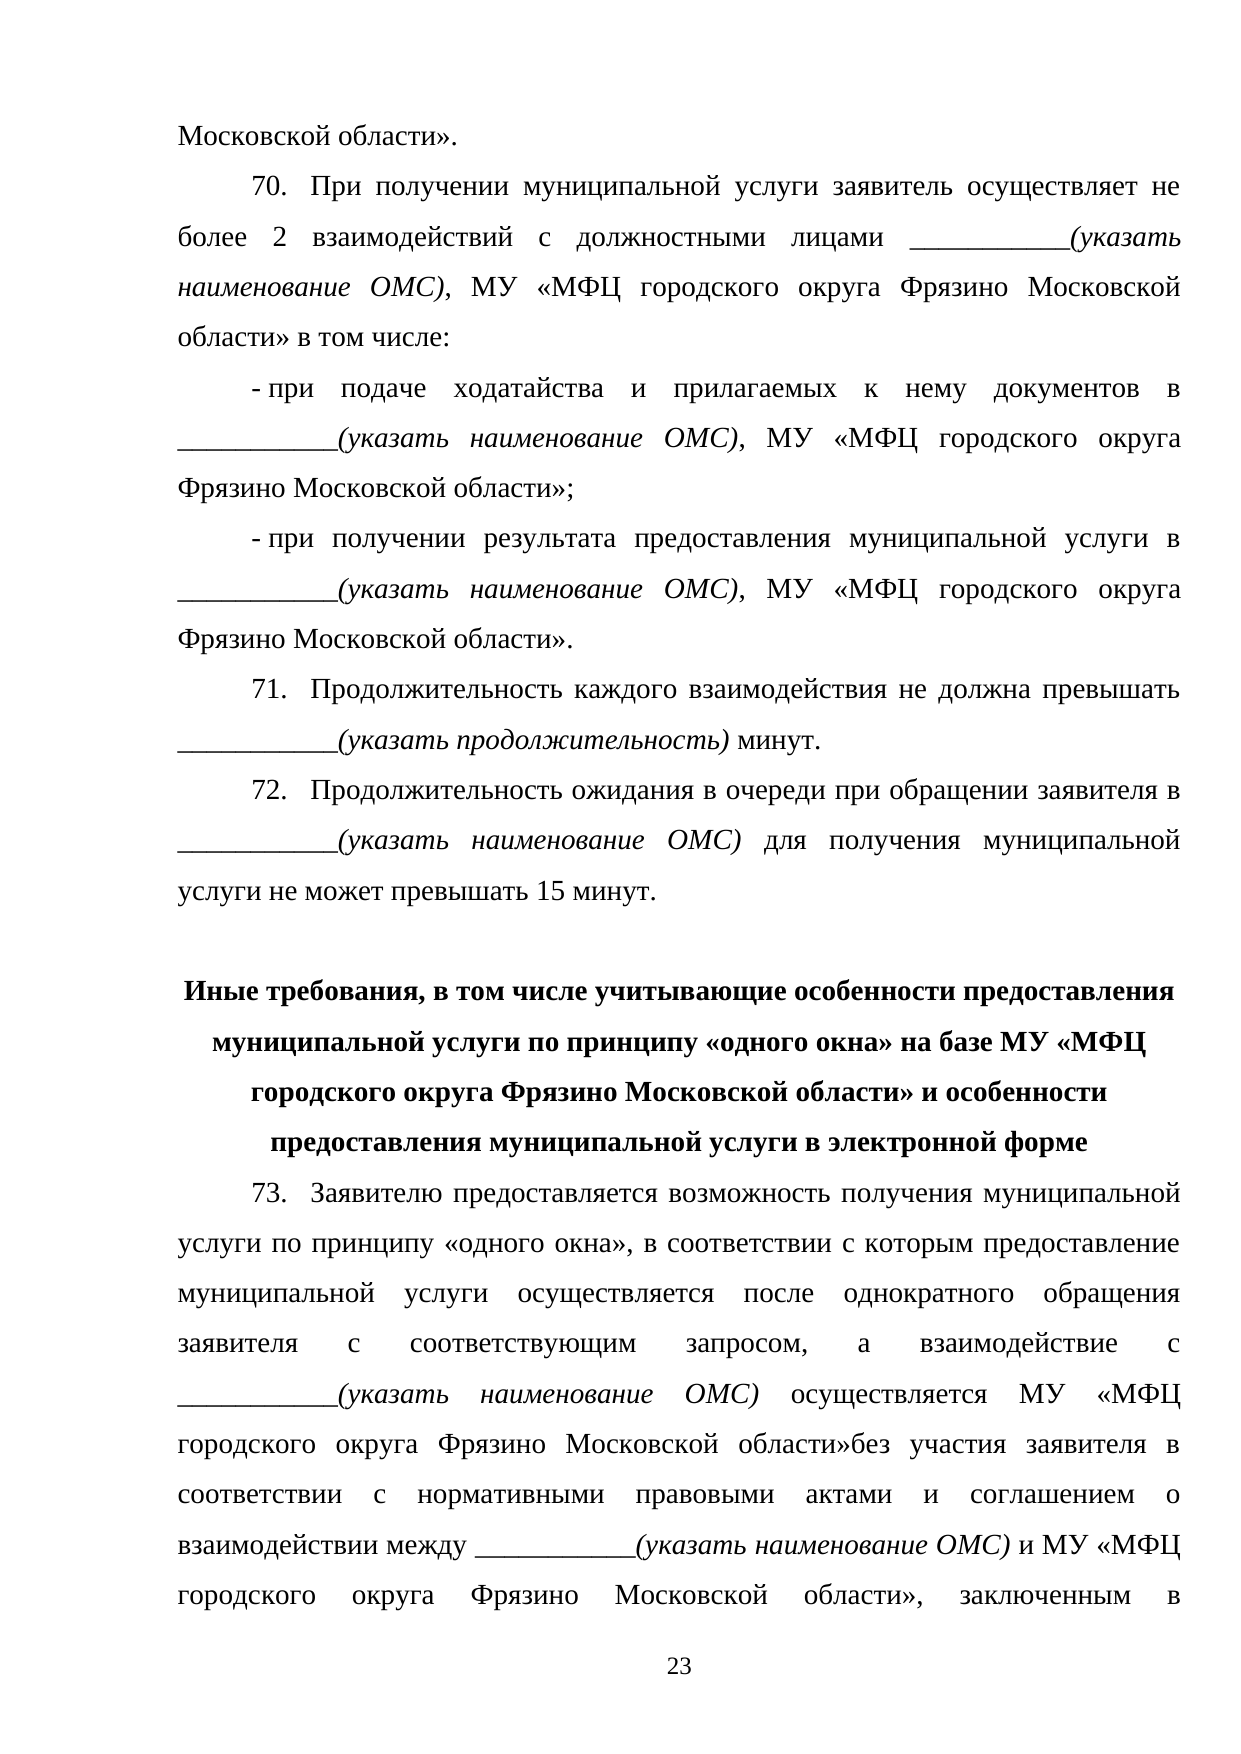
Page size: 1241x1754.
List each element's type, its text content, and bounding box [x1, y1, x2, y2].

text - при получении результата предоставления муниципальной услуги в ___________(указать наименование ОМС), МУ «МФЦ городского округа Фрязино Московской области». [177, 521, 1181, 655]
list Продолжительность каждого взаимодействия не должна превышать ___________(указать продолжительность) минут. [177, 672, 1181, 755]
list При получении муниципальной услуги заявитель осуществляет не более 2 взаимодействий с должностными лицами ___________(указать наименование ОМС), МУ «МФЦ городского округа Фрязино Московской области» в том числе: [177, 168, 1181, 353]
text Иные требования, в том числе учитывающие особенности предоставления муниципальной услуги по принципу «одного окна» на базе МУ «МФЦ городского округа Фрязино Московской области» и особенности предоставления муниципальной услуги в электронной форме [177, 973, 1181, 1158]
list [177, 1175, 1181, 1611]
list Продолжительность ожидания в очереди при обращении заявителя в ___________(указать наименование ОМС) для получения муниципальной услуги не может превышать 15 минут. [177, 772, 1181, 906]
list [177, 118, 1181, 152]
text - при подаче ходатайства и прилагаемых к нему документов в ___________(указать наименование ОМС), МУ «МФЦ городского округа Фрязино Московской области»; [177, 370, 1181, 504]
